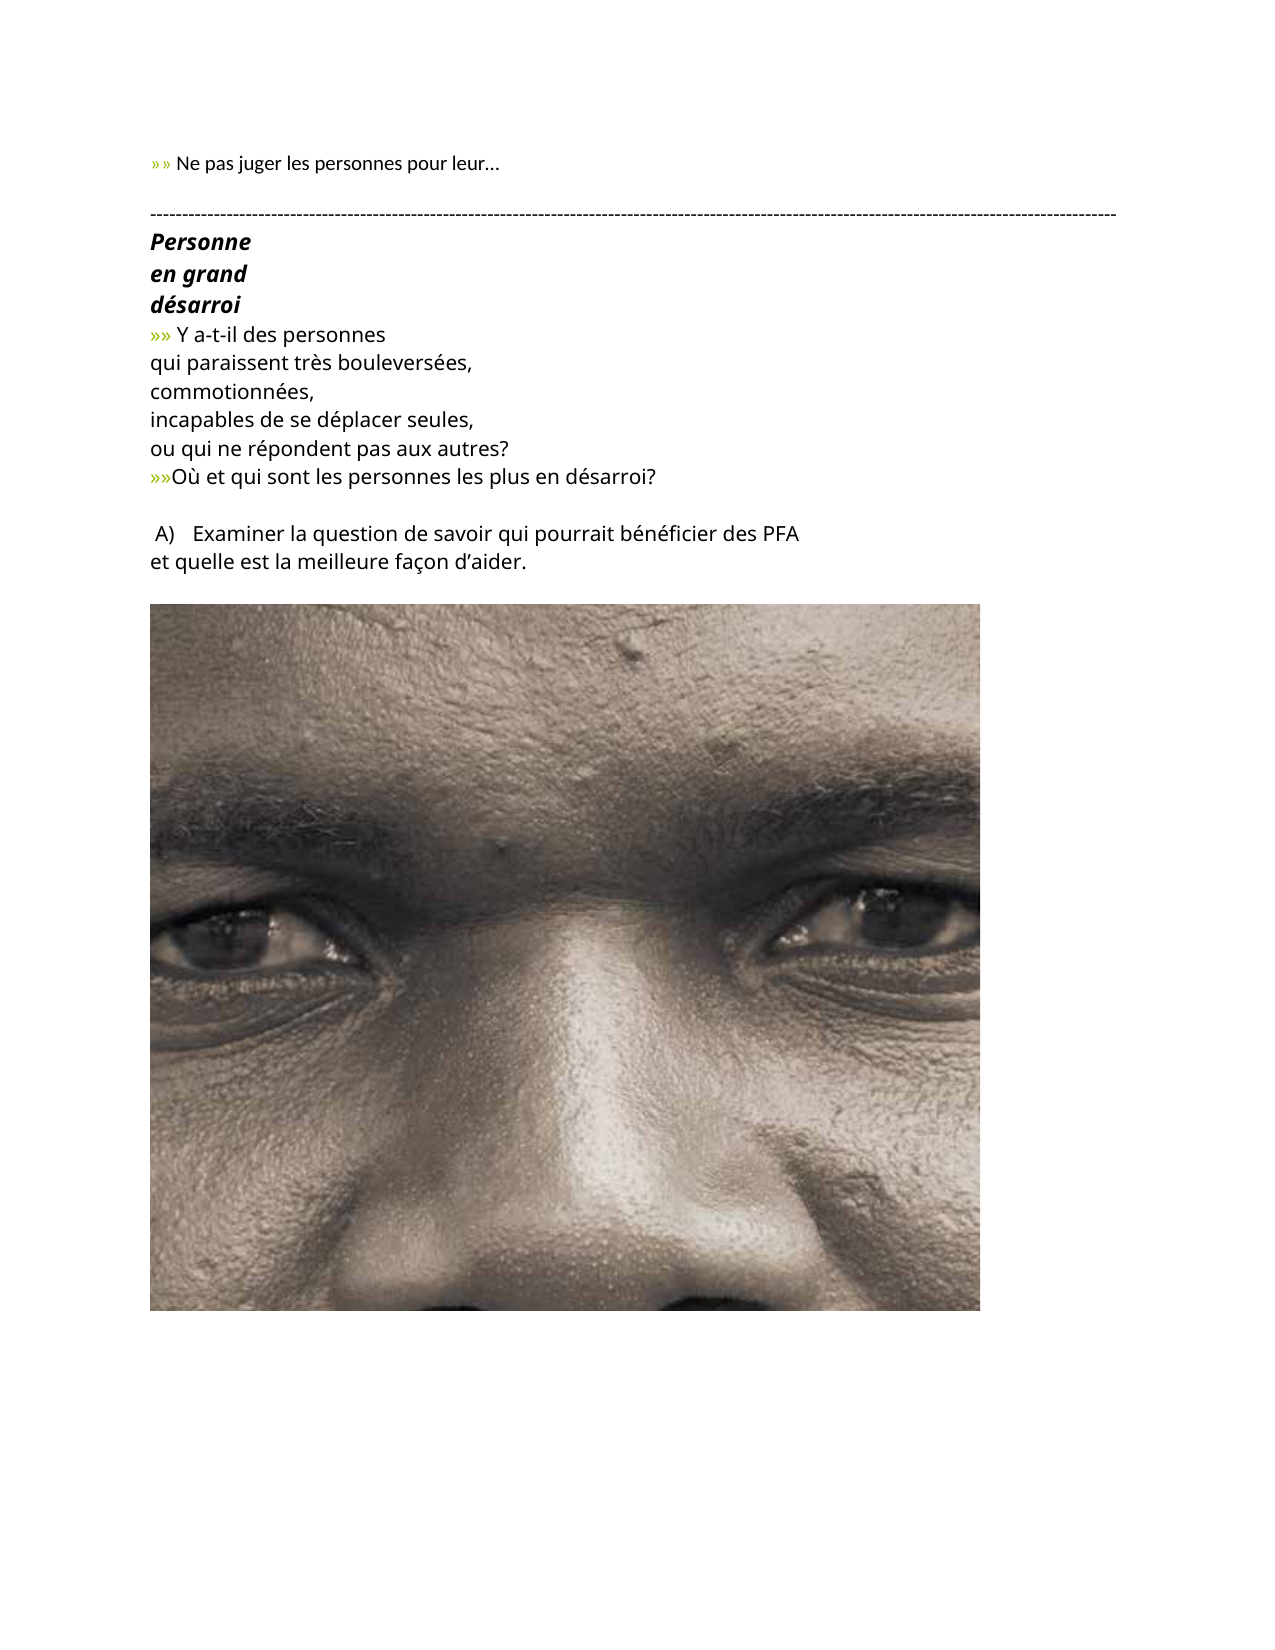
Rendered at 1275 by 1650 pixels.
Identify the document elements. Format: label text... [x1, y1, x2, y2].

text ou qui ne répondent pas aux autres? [150, 434, 1125, 462]
text qui paraissent très bouleversées, [150, 348, 1125, 377]
text »» Ne pas juger les personnes pour leur… [150, 150, 1125, 175]
list Examiner la question de savoir qui pourrait bénéficier des PFA [155, 519, 1125, 547]
text »» Y a-t-il des personnes [150, 320, 1125, 348]
text commotionnées, [150, 377, 1125, 405]
text désarroi [150, 289, 1125, 320]
text »»Où et qui sont les personnes les plus en désarroi? [150, 462, 1125, 491]
text Personne [150, 226, 1125, 257]
text en grand [150, 257, 1125, 289]
text -------------------------------------------------------------------------------------------------------------------------------------------------------- [150, 201, 1125, 226]
text incapables de se déplacer seules, [150, 405, 1125, 434]
text et quelle est la meilleure façon d’aider. [150, 547, 1125, 576]
